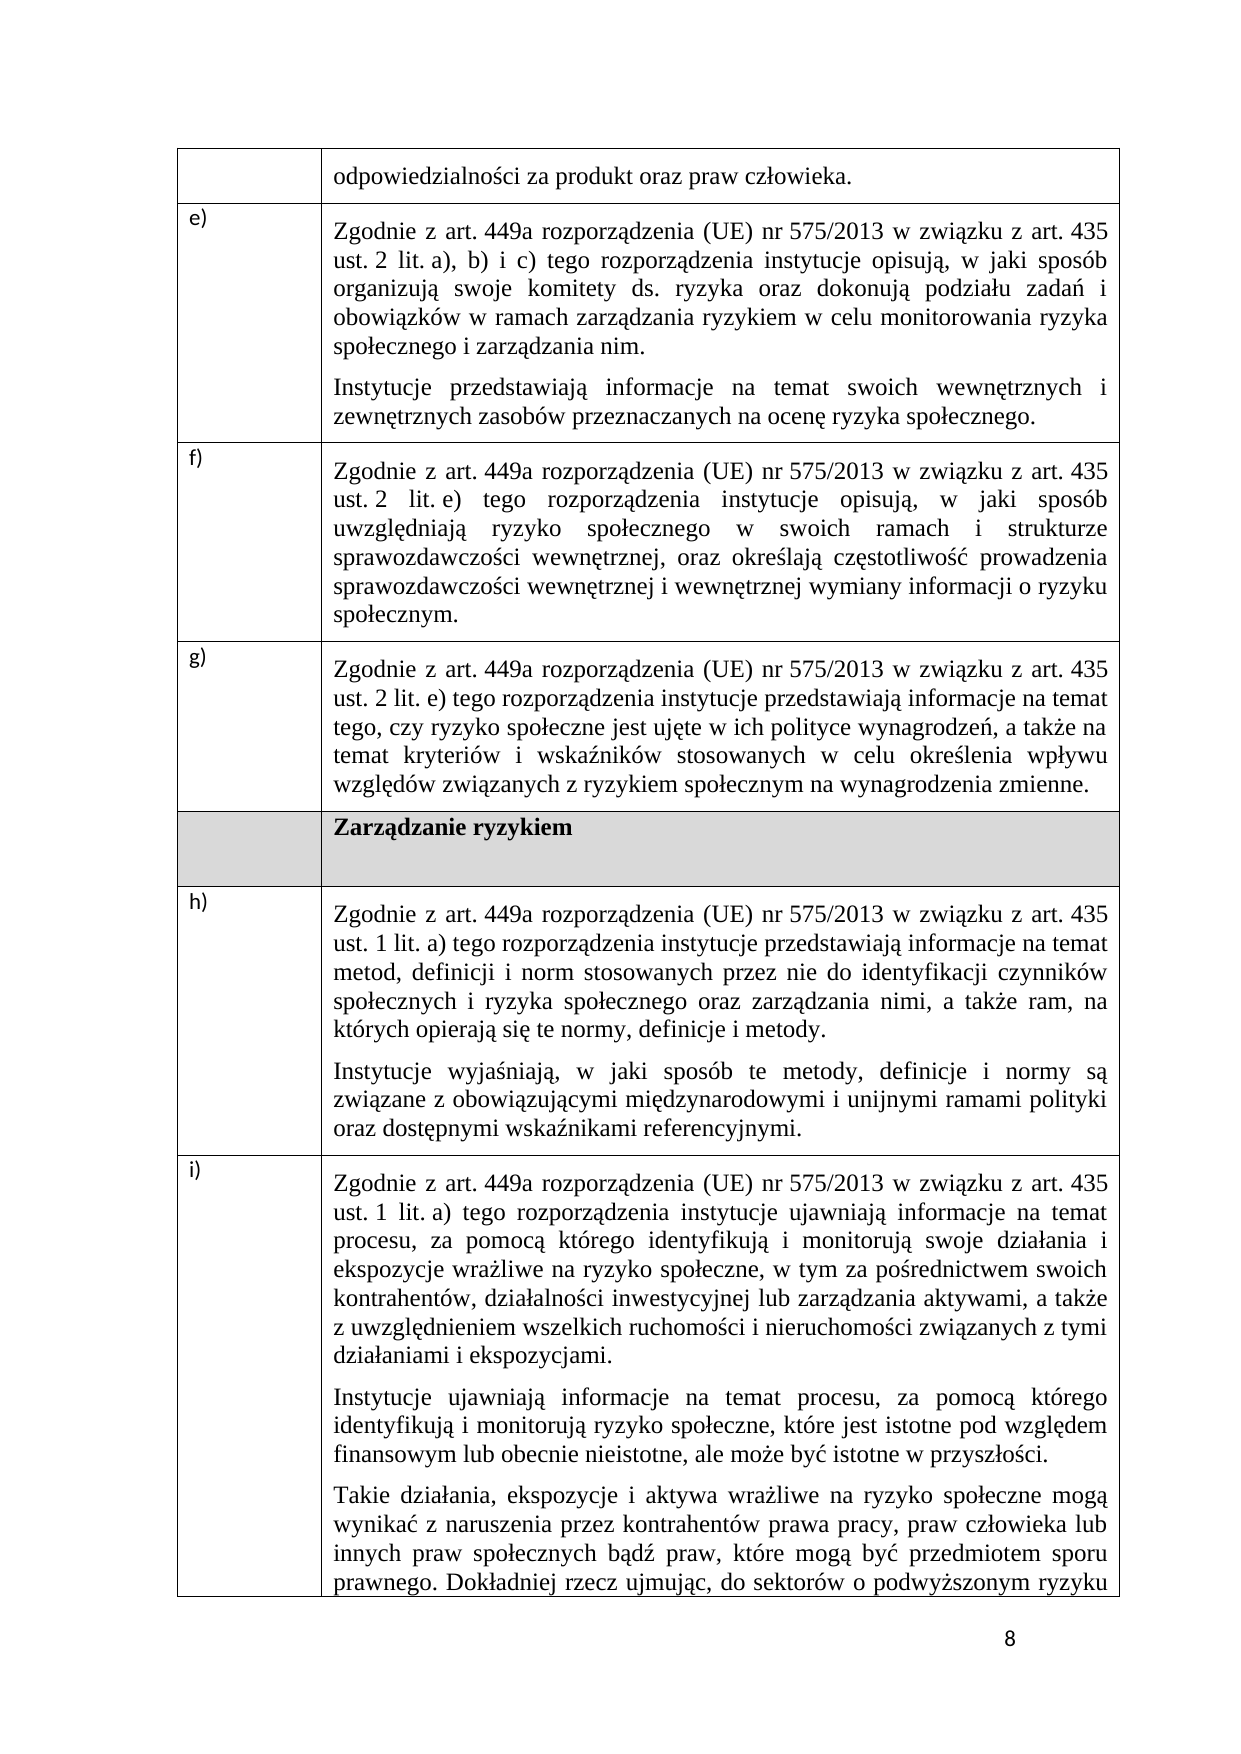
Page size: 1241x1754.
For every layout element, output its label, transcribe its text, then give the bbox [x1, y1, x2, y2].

table_cell f) [178, 443, 321, 641]
table_cell Zgodnie z art. 449a rozporządzenia (UE) nr 575/2013 w związku z art. 435 ust. 2 lit. a), b) i c) tego rozporządzenia instytucje opisują, w jaki sposób organizują swoje komitety ds. ryzyka oraz dokonują podziału zadań i obowiązków w ramach zarządzania ryzykiem w celu monitorowania ryzyka społecznego i zarządzania nim. Instytucje przedstawiają informacje na temat swoich wewnętrznych i zewnętrznych zasobów przeznaczanych na ocenę ryzyka społecznego. [322, 204, 1119, 442]
table_cell e) [178, 204, 321, 442]
table_cell d) [178, 149, 321, 202]
table_cell Zgodnie z art. 449a rozporządzenia (UE) nr 575/2013 w związku z art. 435 ust. 2 lit. e) tego rozporządzenia instytucje przedstawiają informacje na temat tego, czy ryzyko społeczne jest ujęte w ich polityce wynagrodzeń, a także na temat kryteriów i wskaźników stosowanych w celu określenia wpływu względów związanych z ryzykiem społecznym na wynagrodzenia zmienne. [322, 642, 1119, 811]
table_cell Zgodnie z art. 449a rozporządzenia (UE) nr 575/2013 w związku z art. 435 ust. 2 lit. e) tego rozporządzenia instytucje opisują, w jaki sposób uwzględniają ryzyko społecznego w swoich ramach i strukturze sprawozdawczości wewnętrznej, oraz określają częstotliwość prowadzenia sprawozdawczości wewnętrznej i wewnętrznej wymiany informacji o ryzyku społecznym. [322, 443, 1119, 641]
table_cell Zarządzanie ryzykiem [322, 812, 1119, 886]
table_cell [322, 1156, 1119, 1596]
table_cell i) [178, 1156, 321, 1596]
table_cell Zgodnie z art. 449a rozporządzenia (UE) nr 575/2013 w związku z art. 435 ust. 1 lit. a) tego rozporządzenia instytucje przedstawiają informacje na temat metod, definicji i norm stosowanych przez nie do identyfikacji czynników społecznych i ryzyka społecznego oraz zarządzania nimi, a także ram, na których opierają się te normy, definicje i metody. Instytucje wyjaśniają, w jaki sposób te metody, definicje i normy są związane z obowiązującymi międzynarodowymi i unijnymi ramami polityki oraz dostępnymi wskaźnikami referencyjnymi. [322, 887, 1119, 1154]
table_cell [322, 149, 1119, 202]
table_cell h) [178, 887, 321, 1154]
table_cell g) [178, 642, 321, 811]
table_cell [178, 812, 321, 886]
